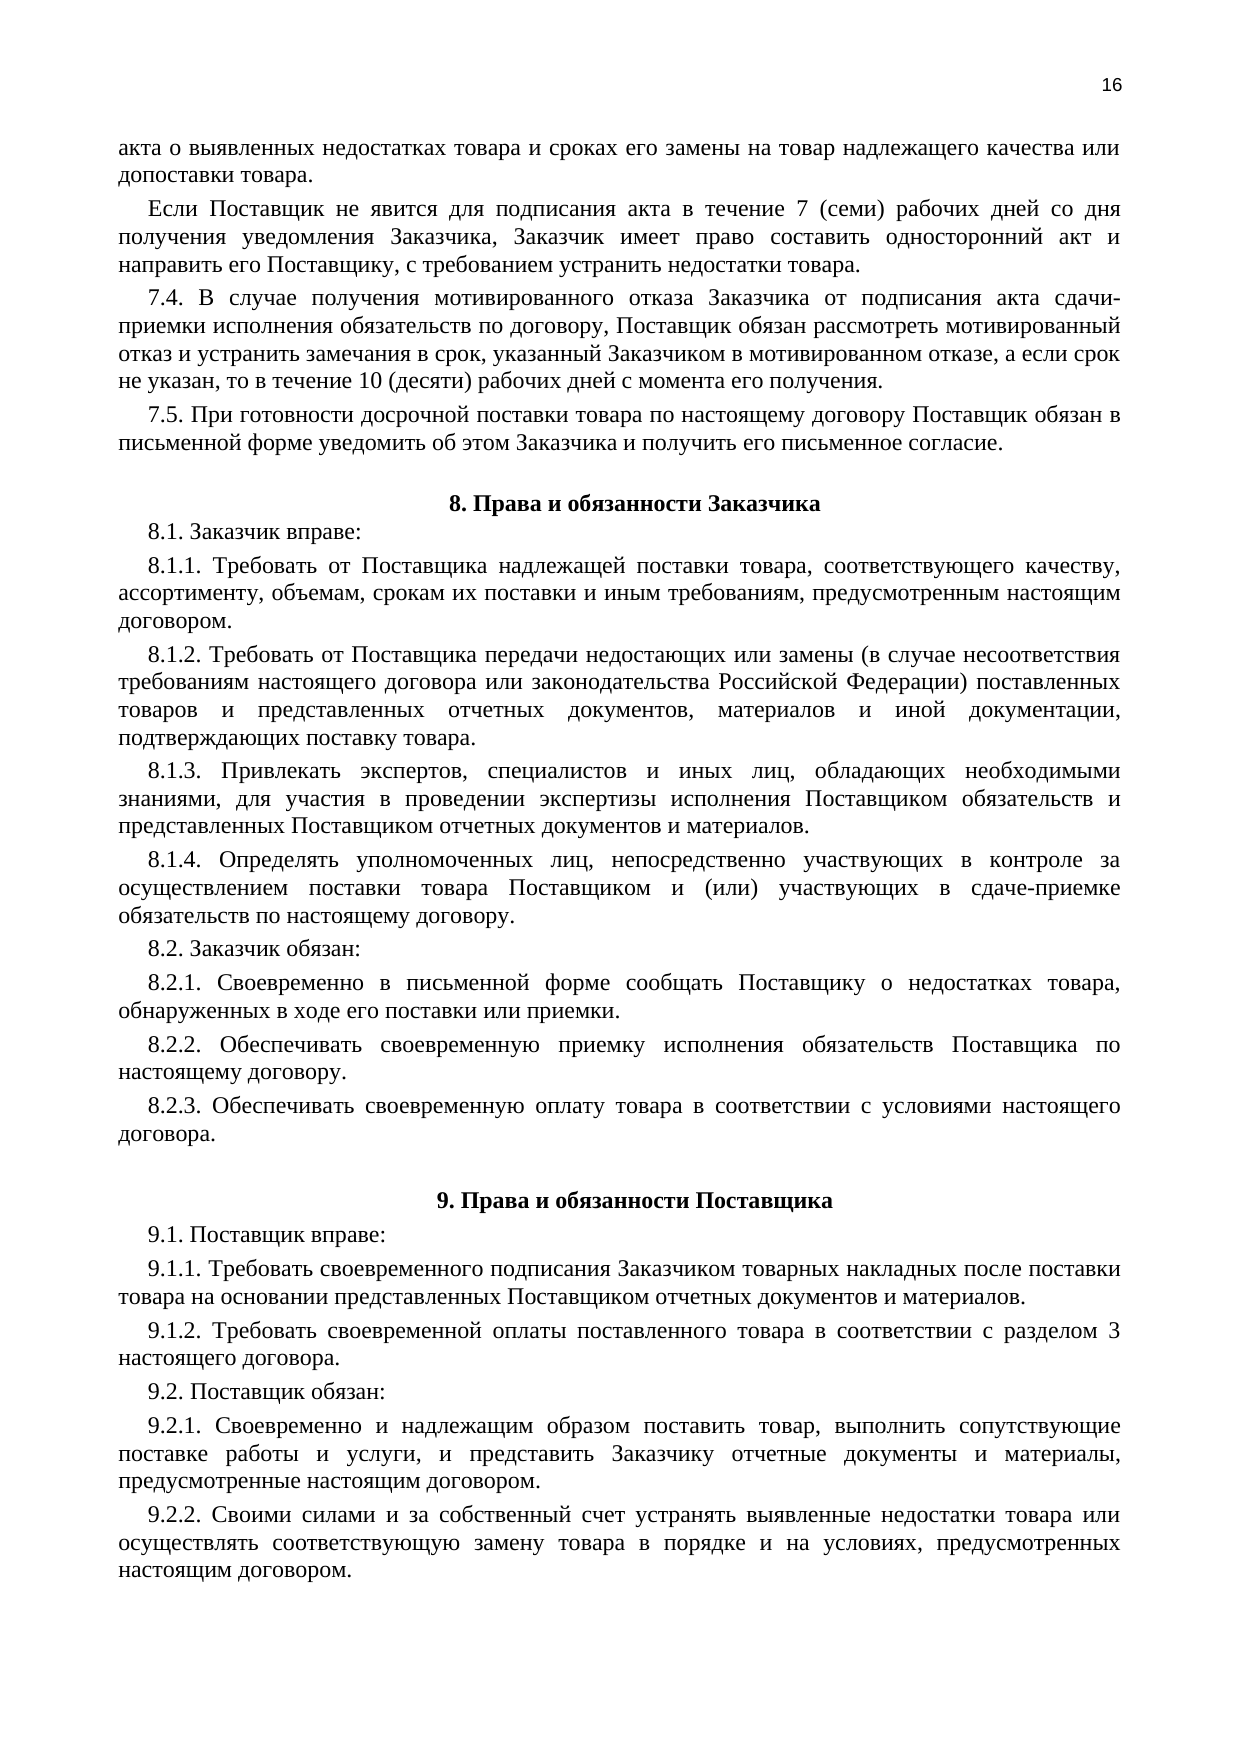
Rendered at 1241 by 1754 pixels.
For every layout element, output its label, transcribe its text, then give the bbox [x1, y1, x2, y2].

text 9.2. Поставщик обязан: [118, 1377, 1122, 1405]
text 8.1.1. Требовать от Поставщика надлежащей поставки товара, соответствующего качеству, ассортименту, объемам, срокам их поставки и иным требованиям, предусмотренным настоящим договором. [118, 551, 1122, 633]
text 8.1.2. Требовать от Поставщика передачи недостающих или замены (в случае несоответствия требованиям настоящего договора или законодательства Российской Федерации) поставленных товаров и представленных отчетных документов, материалов и иной документации, подтверждающих поставку товара. [118, 640, 1122, 750]
text 7.5. При готовности досрочной поставки товара по настоящему договору Поставщик обязан в письменной форме уведомить об этом Заказчика и получить его письменное согласие. [118, 400, 1122, 455]
text Если Поставщик не явится для подписания акта в течение 7 (семи) рабочих дней со дня получения уведомления Заказчика, Заказчик имеет право составить односторонний акт и направить его Поставщику, с требованием устранить недостатки товара. [118, 194, 1122, 277]
text 9.1.2. Требовать своевременной оплаты поставленного товара в соответствии с разделом 3 настоящего договора. [118, 1316, 1122, 1371]
text 8.2. Заказчик обязан: [118, 934, 1122, 962]
text 8.1.4. Определять уполномоченных лиц, непосредственно участвующих в контроле за осуществлением поставки товара Поставщиком и (или) участвующих в сдаче-приемке обязательств по настоящему договору. [118, 845, 1122, 928]
text 9.2.2. Своими силами и за собственный счет устранять выявленные недостатки товара или осуществлять соответствующую замену товара в порядке и на условиях, предусмотренных настоящим договором. [118, 1500, 1122, 1583]
text 7.4. В случае получения мотивированного отказа Заказчика от подписания акта сдачи-приемки исполнения обязательств по договору, Поставщик обязан рассмотреть мотивированный отказ и устранить замечания в срок, указанный Заказчиком в мотивированном отказе, а если срок не указан, то в течение 10 (десяти) рабочих дней с момента его получения. [118, 283, 1122, 394]
text 8.1.3. Привлекать экспертов, специалистов и иных лиц, обладающих необходимыми знаниями, для участия в проведении экспертизы исполнения Поставщиком обязательств и представленных Поставщиком отчетных документов и материалов. [118, 756, 1122, 839]
text 9. Права и обязанности Поставщика [118, 1187, 1122, 1214]
text 8.2.2. Обеспечивать своевременную приемку исполнения обязательств Поставщика по настоящему договору. [118, 1030, 1122, 1085]
text 8.2.3. Обеспечивать своевременную оплату товара в соответствии с условиями настоящего договора. [118, 1091, 1122, 1146]
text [118, 133, 1122, 188]
text 9.2.1. Своевременно и надлежащим образом поставить товар, выполнить сопутствующие поставке работы и услуги, и представить Заказчику отчетные документы и материалы, предусмотренные настоящим договором. [118, 1411, 1122, 1494]
text 8.2.1. Своевременно в письменной форме сообщать Поставщику о недостатках товара, обнаруженных в ходе его поставки или приемки. [118, 968, 1122, 1023]
list 8. Права и обязанности Заказчика [118, 489, 1122, 517]
text 8.1. Заказчик вправе: [118, 517, 1122, 544]
text 9.1.1. Требовать своевременного подписания Заказчиком товарных накладных после поставки товара на основании представленных Поставщиком отчетных документов и материалов. [118, 1254, 1122, 1309]
text 9.1. Поставщик вправе: [118, 1220, 1122, 1248]
